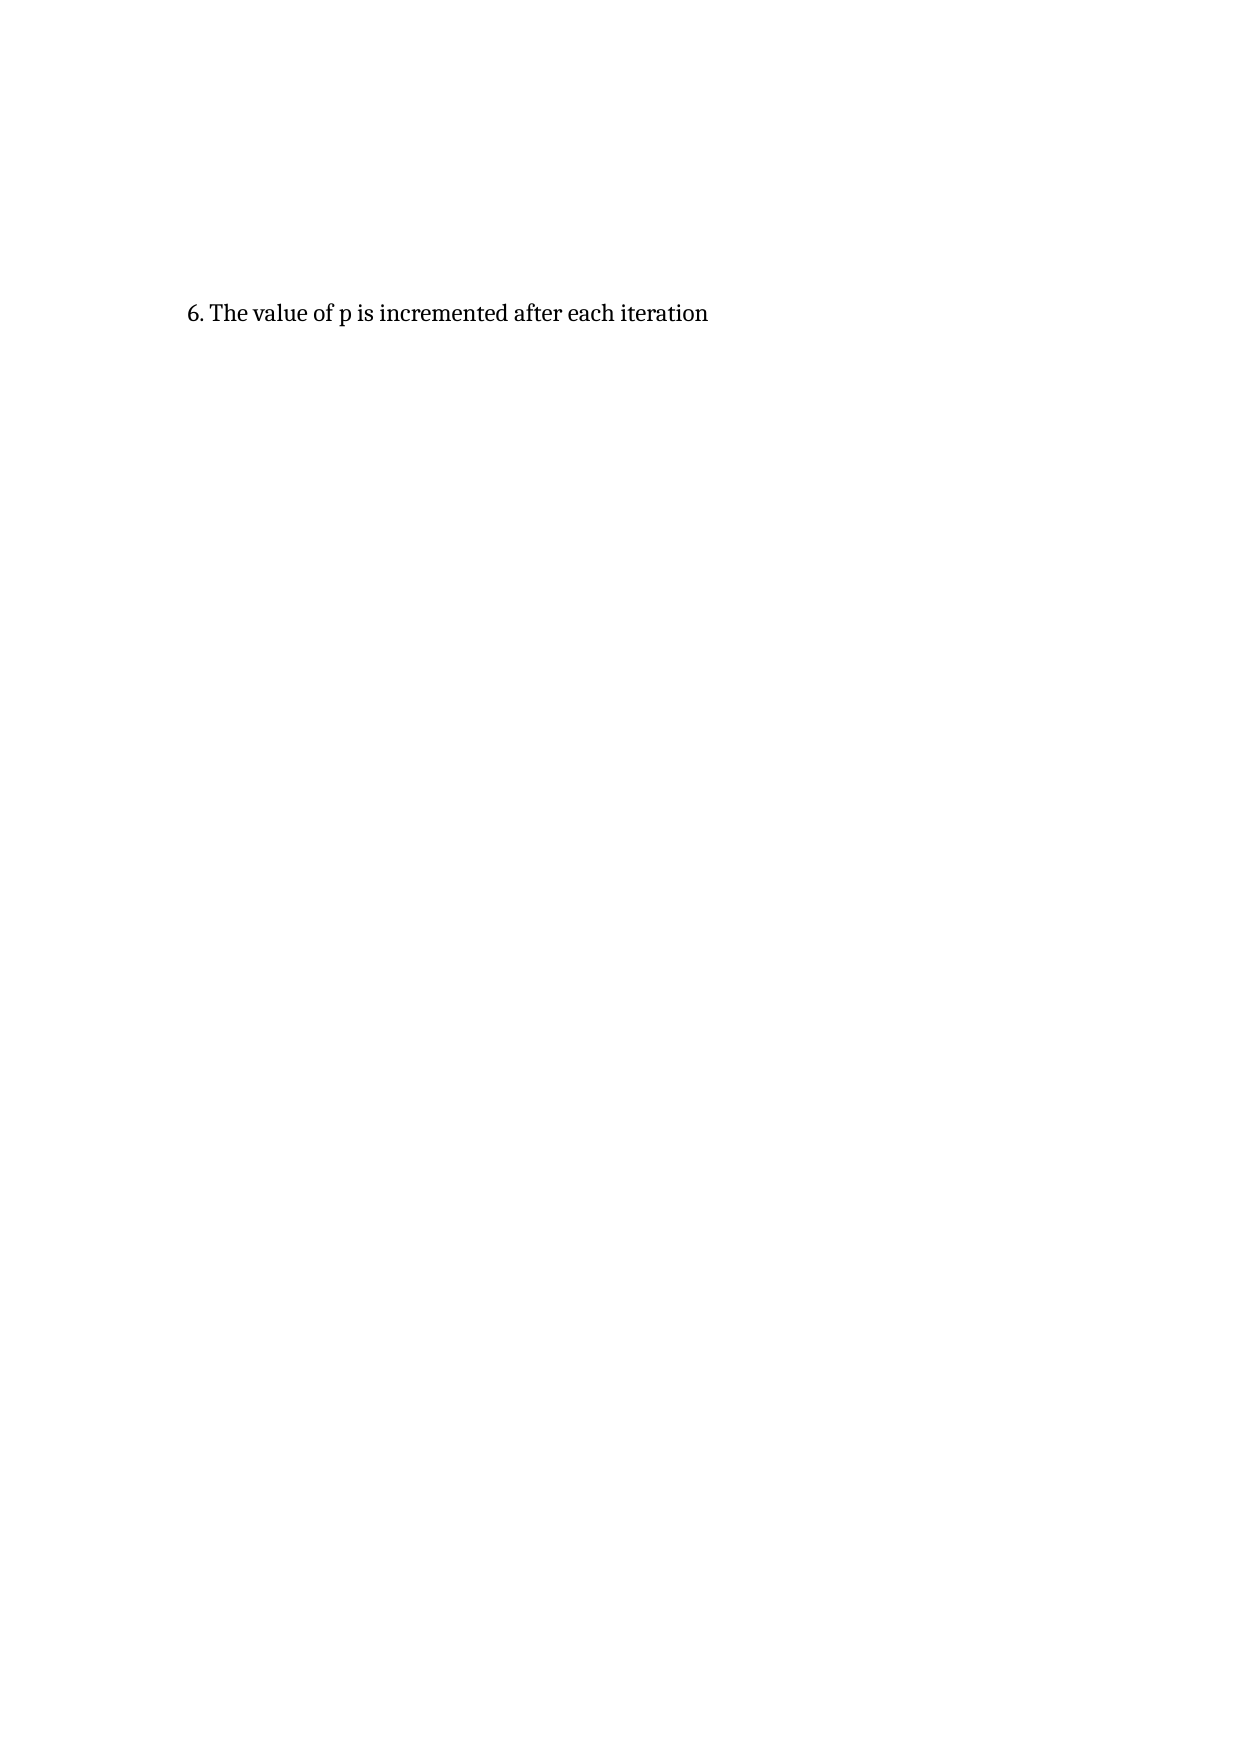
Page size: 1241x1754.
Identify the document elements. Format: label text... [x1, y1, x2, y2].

text 6. The value of p is incremented after each iteration [187, 299, 1053, 356]
